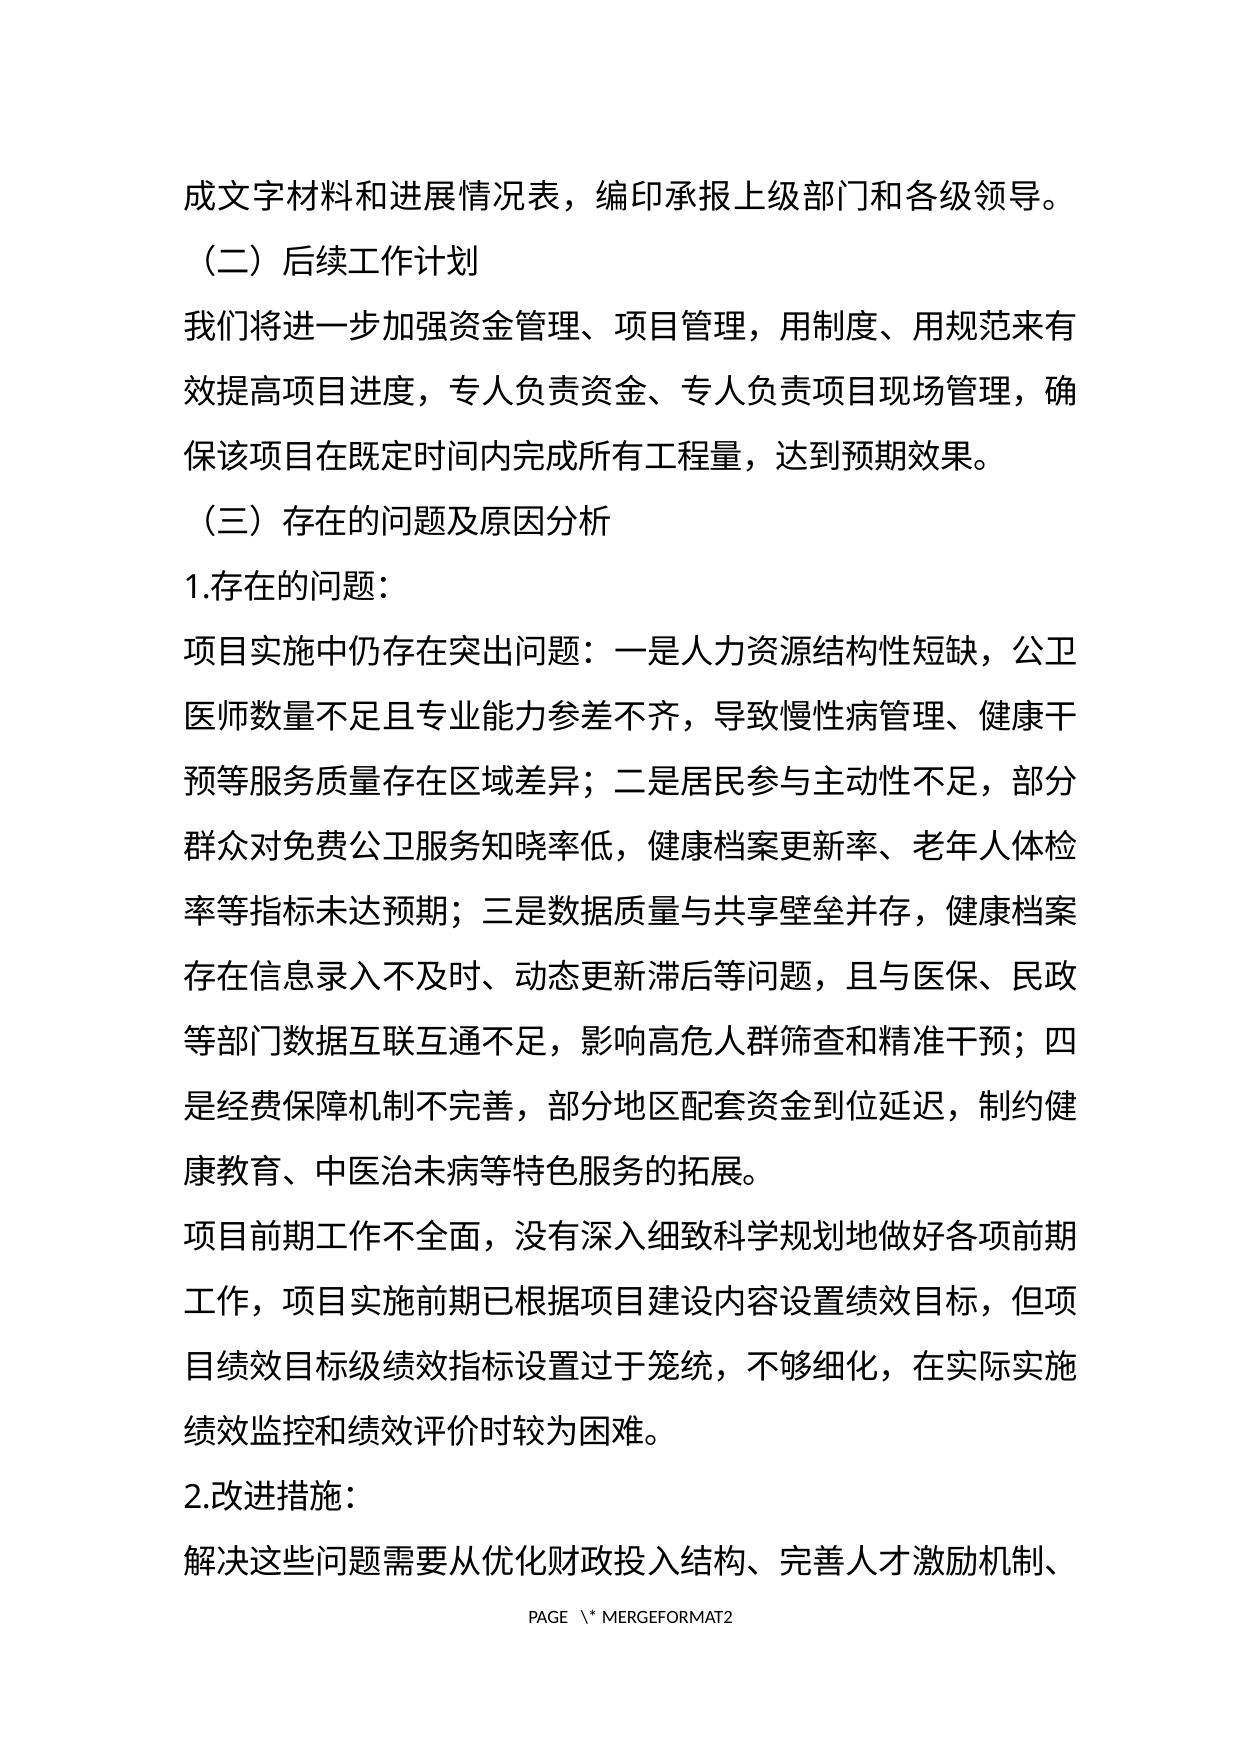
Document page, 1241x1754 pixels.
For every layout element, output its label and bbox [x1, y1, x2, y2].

text [183, 162, 1078, 1592]
